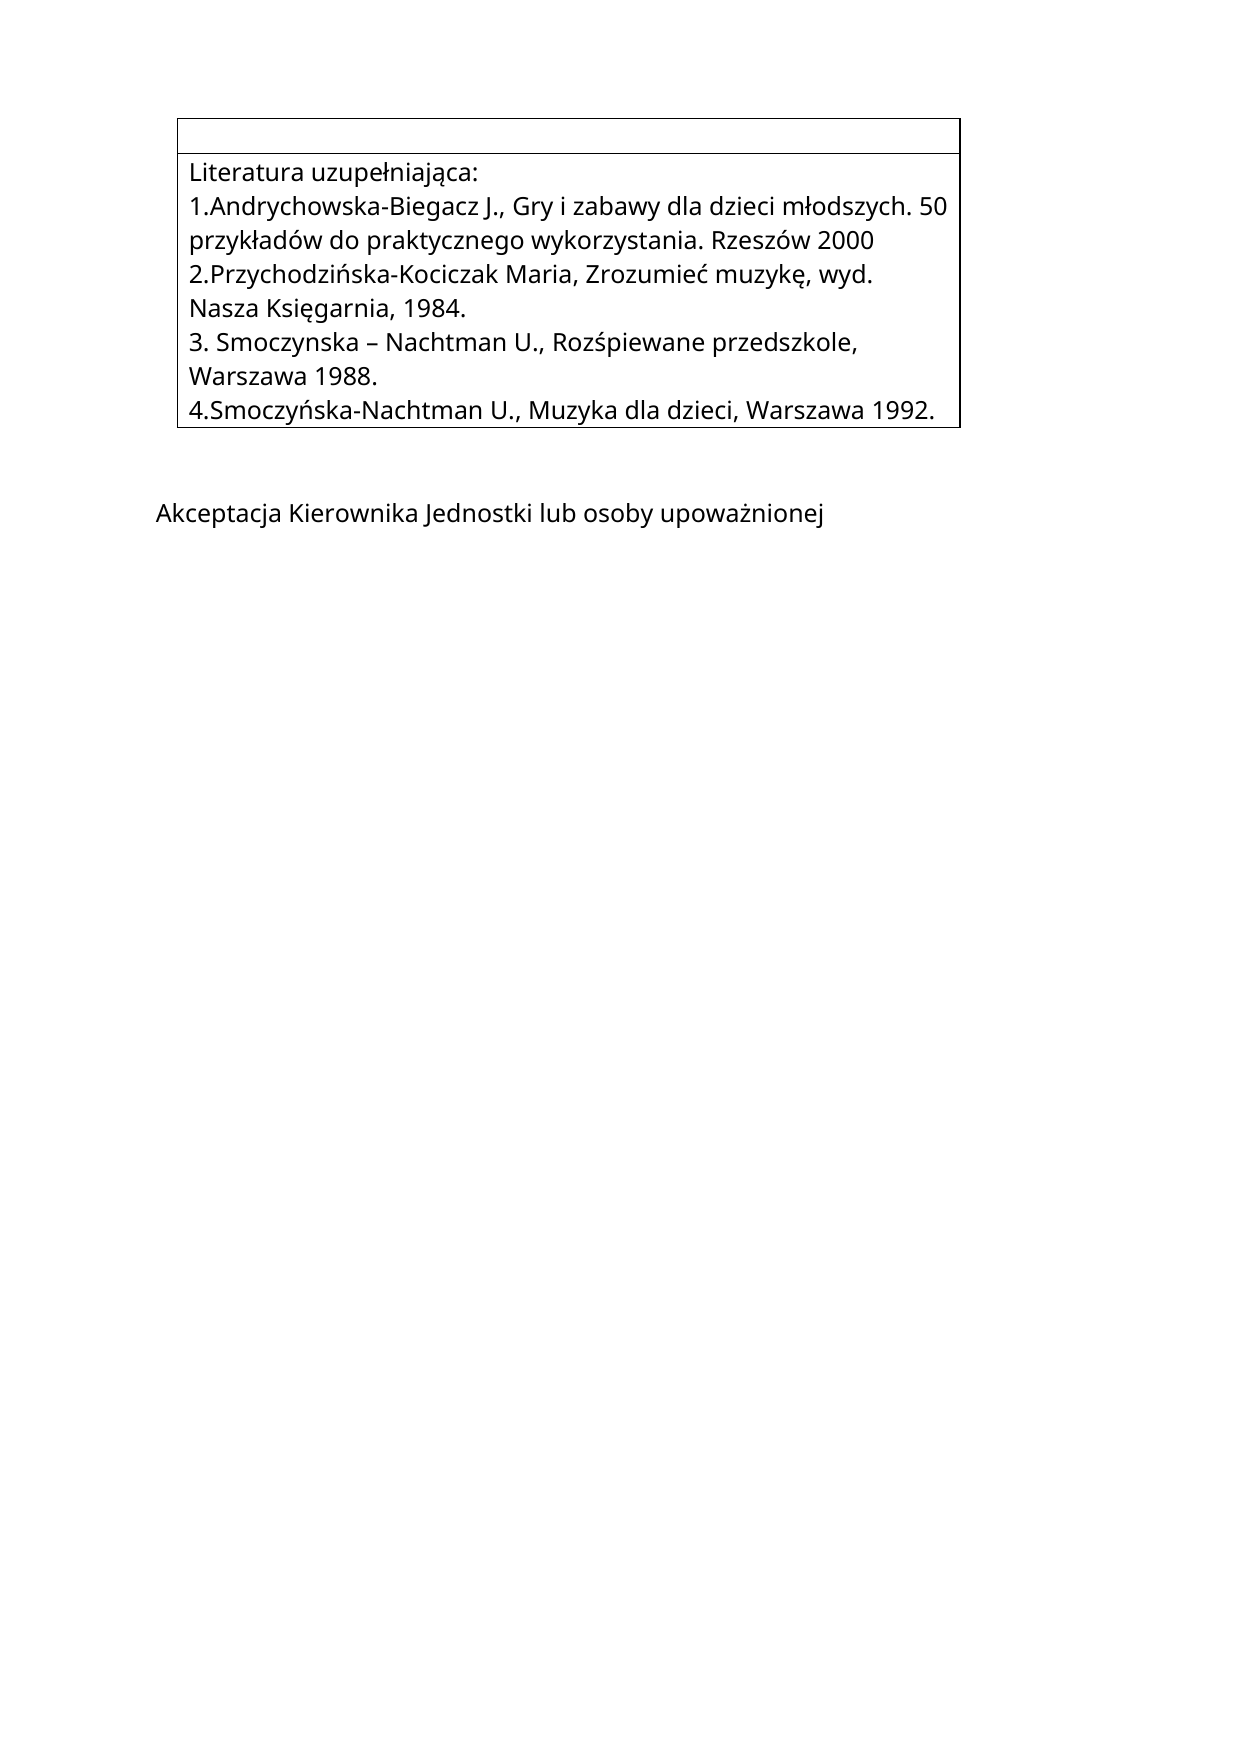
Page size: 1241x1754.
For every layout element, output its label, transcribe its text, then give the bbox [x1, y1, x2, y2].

text Akceptacja Kierownika Jednostki lub osoby upoważnionej [156, 496, 1122, 530]
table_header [178, 119, 959, 153]
table_cell Literatura uzupełniająca: 1.Andrychowska-Biegacz J., Gry i zabawy dla dzieci młodszych. 50 przykładów do praktycznego wykorzystania. Rzeszów 2000 2.Przychodzińska-Kociczak Maria, Zrozumieć muzykę, wyd. Nasza Księgarnia, 1984. 3. Smoczynska – Nachtman U., Rozśpiewane przedszkole, Warszawa 1988. 4.Smoczyńska-Nachtman U., Muzyka dla dzieci, Warszawa 1992. [178, 154, 959, 427]
